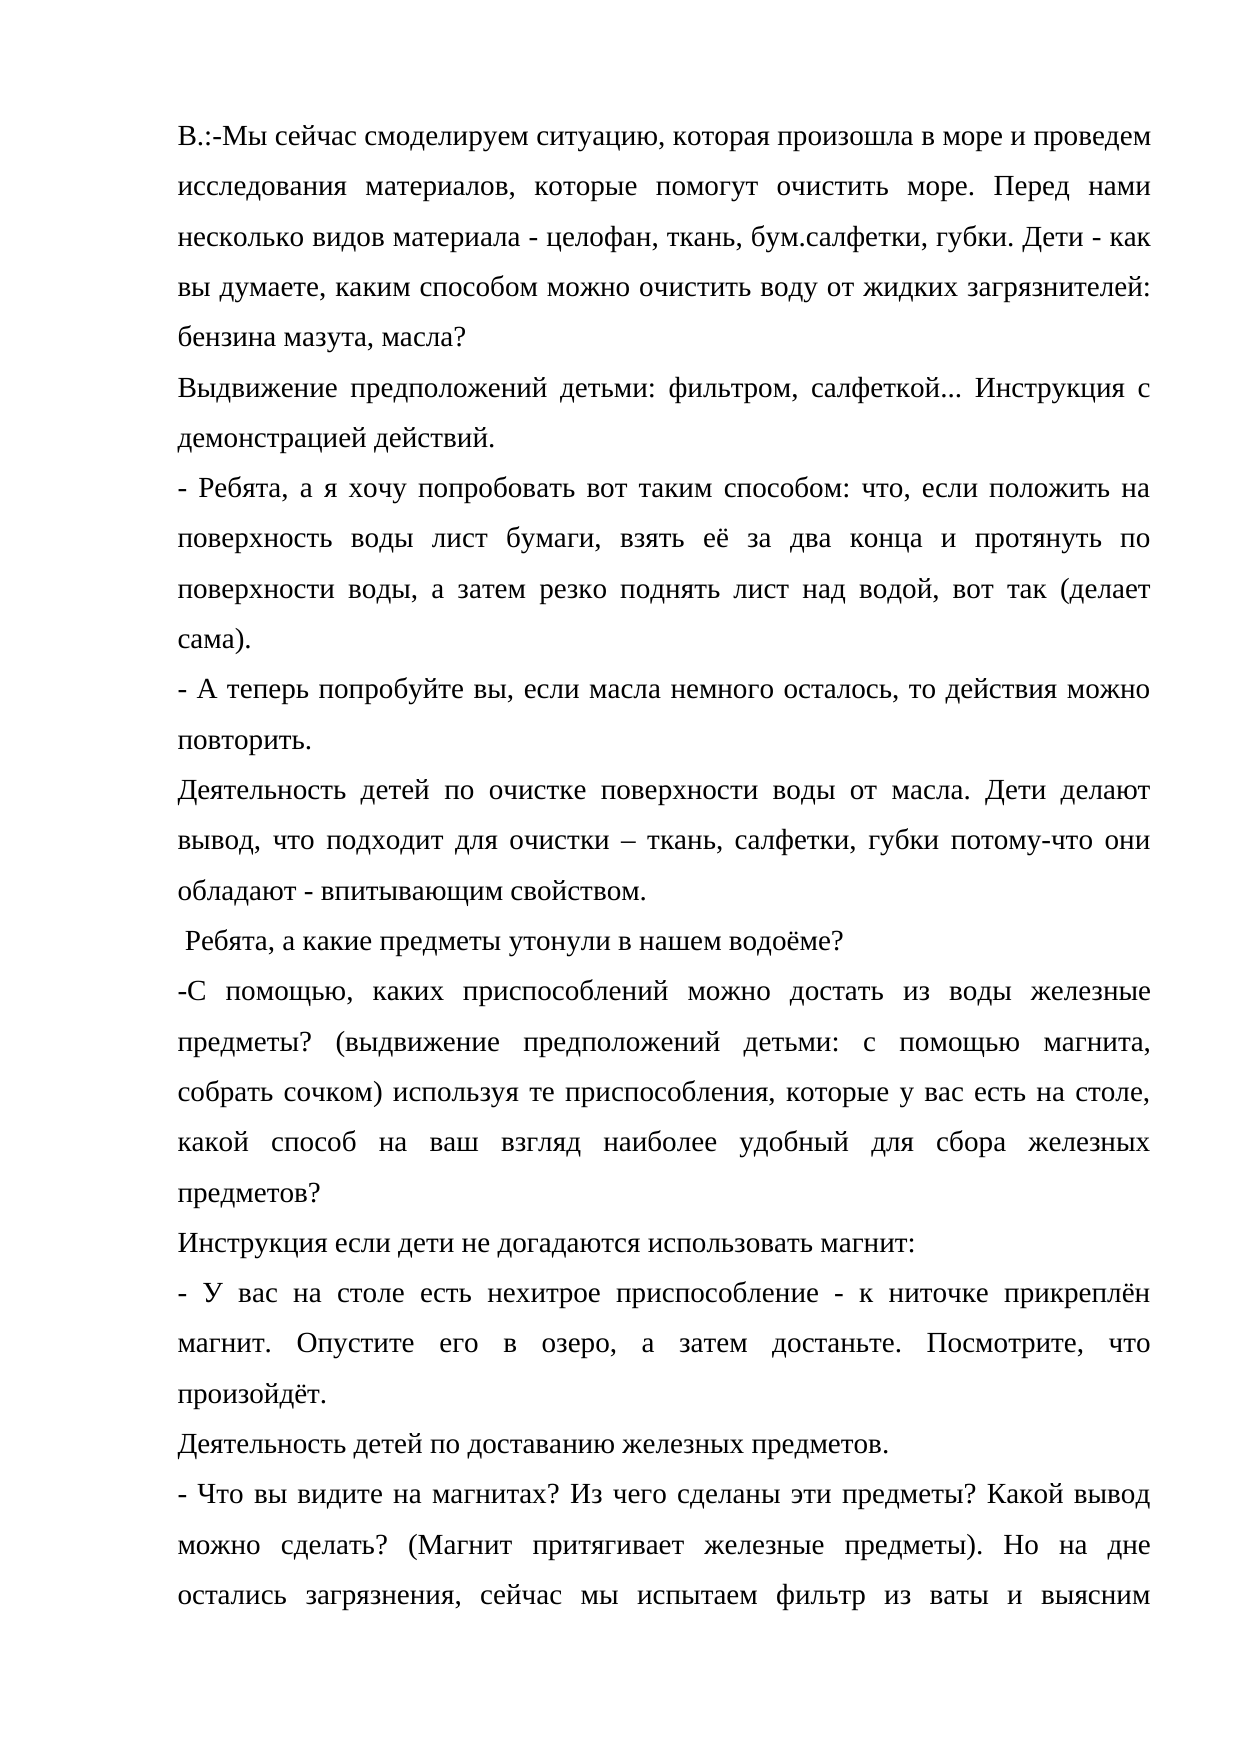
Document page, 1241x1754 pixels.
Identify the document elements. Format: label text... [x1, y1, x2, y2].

text В.:-Мы сейчас смоделируем ситуацию, которая произошла в море и проведем исследования материалов, которые помогут очистить море. Перед нами несколько видов материала - целофан, ткань, бум.салфетки, губки. Дети - как вы думаете, каким способом можно очистить воду от жидких загрязнителей: бензина мазута, масла? [177, 118, 1152, 353]
text Инструкция если дети не догадаются использовать магнит: [177, 1225, 1152, 1258]
text Деятельность детей по доставанию железных предметов. [177, 1426, 1152, 1460]
text - А теперь попробуйте вы, если масла немного осталось, то действия можно повторить. [177, 672, 1152, 755]
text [177, 1477, 1152, 1611]
text Деятельность детей по очистке поверхности воды от масла. Дети делают вывод, что подходит для очистки – ткань, салфетки, губки потому-что они обладают - впитывающим свойством. [177, 772, 1152, 906]
text - У вас на столе есть нехитрое приспособление - к ниточке прикреплён магнит. Опустите его в озеро, а затем достаньте. Посмотрите, что произойдёт. [177, 1275, 1152, 1409]
text Ребята, а какие предметы утонули в нашем водоёме? [177, 923, 1152, 957]
text Выдвижение предположений детьми: фильтром, салфеткой... Инструкция с демонстрацией действий. [177, 370, 1152, 453]
text -С помощью, каких приспособлений можно достать из воды железные предметы? (выдвижение предположений детьми: с помощью магнита, собрать сочком) используя те приспособления, которые у вас есть на столе, какой способ на ваш взгляд наиболее удобный для сбора железных предметов? [177, 973, 1152, 1208]
text - Ребята, а я хочу попробовать вот таким способом: что, если положить на поверхность воды лист бумаги, взять её за два конца и протянуть по поверхности воды, а затем резко поднять лист над водой, вот так (делает сама). [177, 470, 1152, 655]
